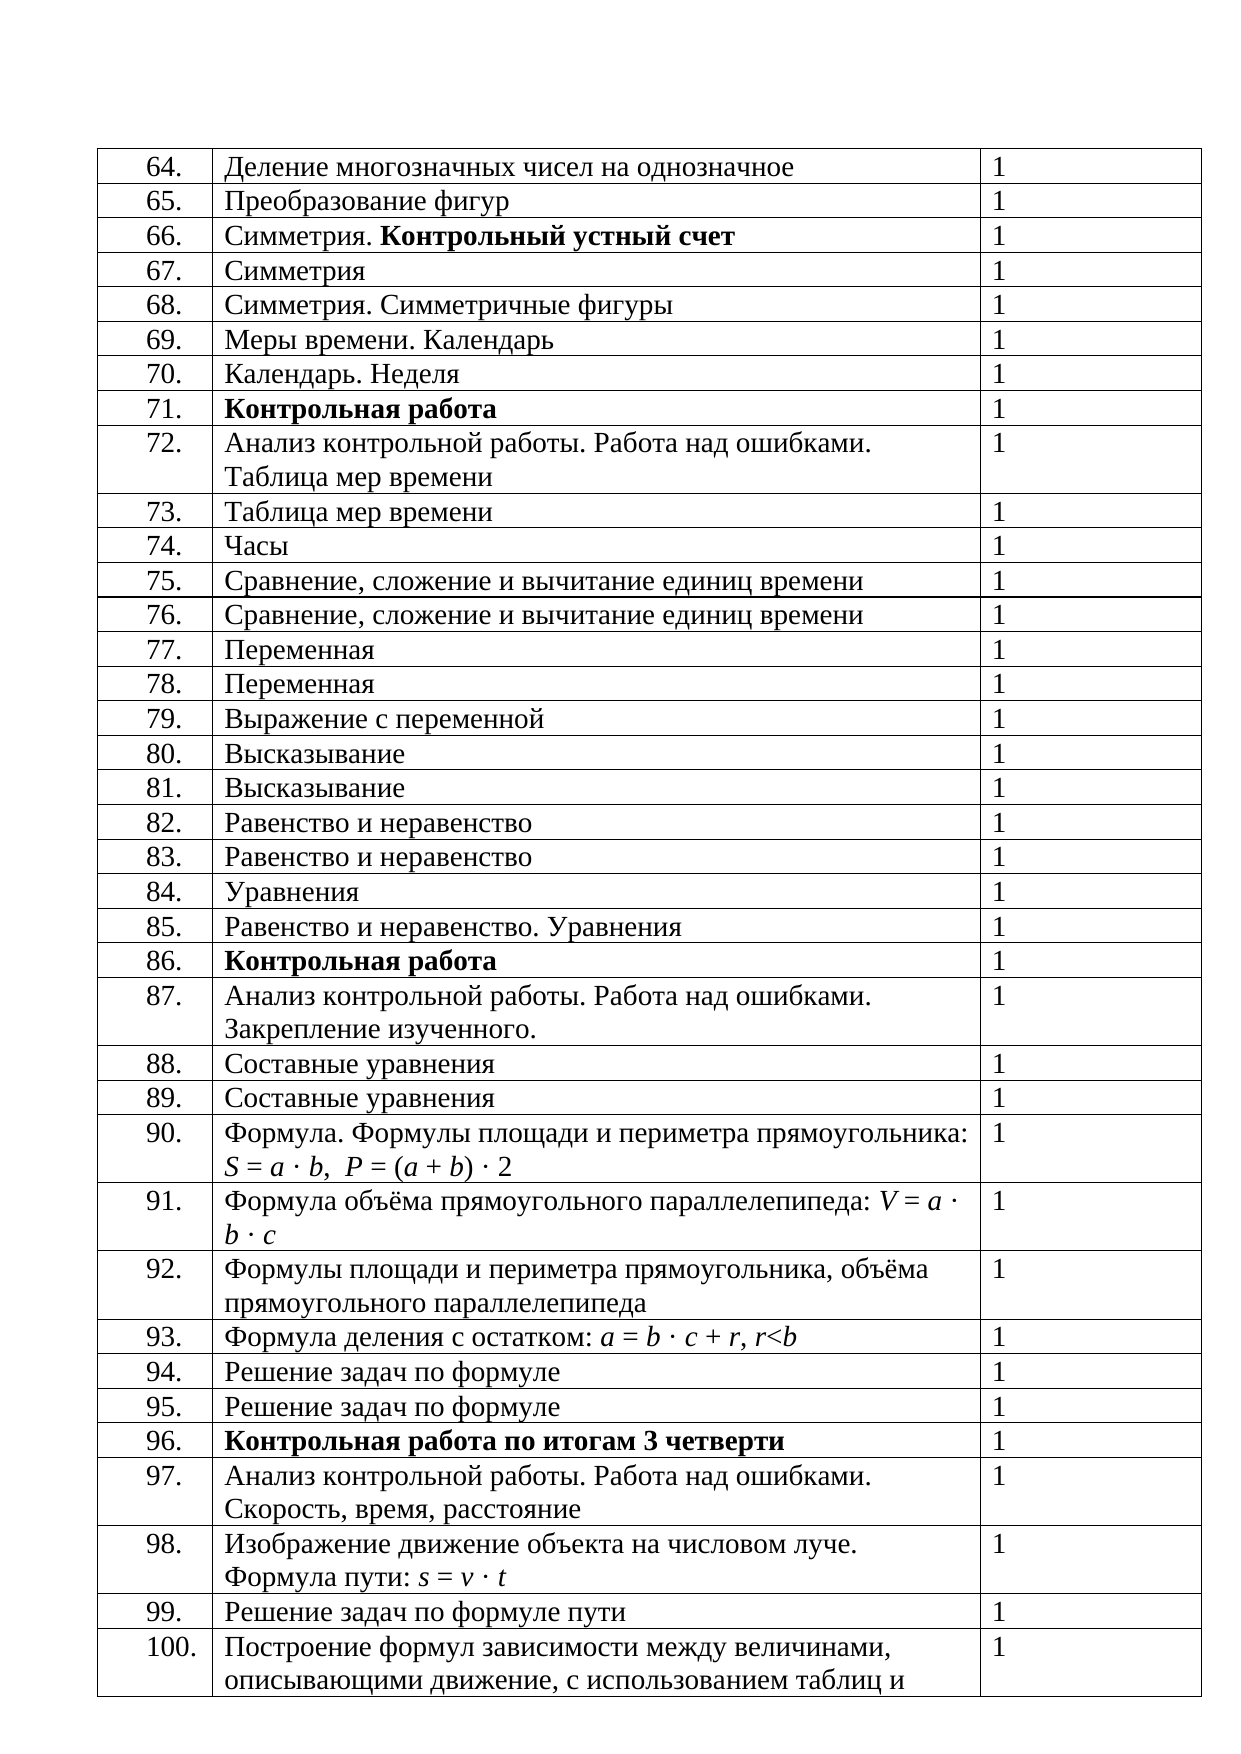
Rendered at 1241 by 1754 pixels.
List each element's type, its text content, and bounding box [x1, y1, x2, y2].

table_cell Изображение движение объекта на числовом луче. Формула пути: s = v · t [213, 1526, 980, 1593]
table_cell Анализ контрольной работы. Работа над ошибками. Скорость, время, расстояние [213, 1458, 980, 1525]
table_cell [98, 1594, 212, 1628]
table_cell 1 [981, 391, 1201, 424]
table_cell 1 [981, 978, 1201, 1045]
table_cell 1 [981, 632, 1201, 666]
table_cell Решение задач по формуле [213, 1389, 980, 1422]
table_cell Календарь. Неделя [213, 356, 980, 390]
table_cell 1 [981, 943, 1201, 977]
table_cell [98, 598, 212, 631]
table_cell 1 [981, 1458, 1201, 1525]
table_cell [98, 1526, 212, 1593]
table_cell Сравнение, сложение и вычитание единиц времени [213, 563, 980, 596]
table_cell [98, 1629, 212, 1696]
table_cell Переменная [213, 667, 980, 700]
table_cell Анализ контрольной работы. Работа над ошибками. Таблица мер времени [213, 426, 980, 493]
table_cell Меры времени. Календарь [213, 322, 980, 355]
table_cell 1 [981, 874, 1201, 908]
table_cell Составные уравнения [213, 1046, 980, 1079]
table_cell 1 [981, 563, 1201, 596]
table_cell [98, 426, 212, 493]
table_cell 1 [981, 667, 1201, 700]
table_cell Преобразование фигур [213, 184, 980, 217]
table_cell 1 [981, 528, 1201, 562]
table_cell Выражение с переменной [213, 701, 980, 735]
table_cell [98, 770, 212, 804]
table_cell [98, 287, 212, 321]
table_cell [98, 253, 212, 286]
table_cell 1 [981, 1629, 1201, 1696]
table_cell [98, 1251, 212, 1318]
table_cell [98, 1081, 212, 1114]
table_cell [98, 943, 212, 977]
table_cell Высказывание [213, 770, 980, 804]
table_cell Контрольная работа [213, 943, 980, 977]
table_cell 1 [981, 1594, 1201, 1628]
table_cell [98, 909, 212, 942]
table_cell Контрольная работа по итогам 3 четверти [213, 1423, 980, 1457]
table_cell 1 [981, 770, 1201, 804]
table_cell Переменная [213, 632, 980, 666]
table_cell 1 [981, 494, 1201, 527]
table_cell 1 [981, 840, 1201, 873]
table_cell 1 [981, 426, 1201, 493]
table_cell [98, 667, 212, 700]
table_cell 1 [981, 184, 1201, 217]
table_cell 1 [981, 218, 1201, 252]
table_cell Симметрия [213, 253, 980, 286]
table_cell [98, 1115, 212, 1182]
table_cell [98, 1320, 212, 1353]
table_cell [98, 736, 212, 769]
table_cell Формулы площади и периметра прямоугольника, объёма прямоугольного параллелепипеда [213, 1251, 980, 1318]
table_cell [98, 563, 212, 596]
table_cell [98, 184, 212, 217]
table_cell Часы [213, 528, 980, 562]
table_cell 1 [981, 1081, 1201, 1114]
table_cell 1 [981, 598, 1201, 631]
table_cell [98, 1354, 212, 1388]
table_cell Симметрия. Контрольный устный счет [213, 218, 980, 252]
table_cell 1 [981, 149, 1201, 182]
table_cell 1 [981, 253, 1201, 286]
table_cell 1 [981, 701, 1201, 735]
table_cell 1 [981, 1046, 1201, 1079]
table_cell Таблица мер времени [213, 494, 980, 527]
table_cell Равенство и неравенство [213, 840, 980, 873]
table_cell [98, 701, 212, 735]
table_cell [98, 528, 212, 562]
table_cell [98, 1423, 212, 1457]
table_cell [98, 1183, 212, 1250]
table_cell Деление многозначных чисел на однозначное [213, 149, 980, 182]
table_cell Симметрия. Симметричные фигуры [213, 287, 980, 321]
table_cell [98, 1046, 212, 1079]
table_cell 1 [981, 1183, 1201, 1250]
table_cell [98, 218, 212, 252]
table_cell Анализ контрольной работы. Работа над ошибками. Закрепление изученного. [213, 978, 980, 1045]
table_cell 1 [981, 1526, 1201, 1593]
table_cell Решение задач по формуле пути [213, 1594, 980, 1628]
table_cell [98, 149, 212, 182]
table_cell 1 [981, 909, 1201, 942]
table_cell [98, 1389, 212, 1422]
table_cell Высказывание [213, 736, 980, 769]
table_cell [98, 805, 212, 838]
table_cell Составные уравнения [213, 1081, 980, 1114]
table_cell 1 [981, 1320, 1201, 1353]
table_cell 1 [981, 356, 1201, 390]
table_cell 1 [981, 287, 1201, 321]
table_cell [98, 1458, 212, 1525]
table_cell Формула объёма прямоугольного параллелепипеда: V = a · b · c [213, 1183, 980, 1250]
table_cell 1 [981, 322, 1201, 355]
table_cell 1 [981, 1423, 1201, 1457]
table_cell Формула деления с остатком: a = b · c + r, r<b [213, 1320, 980, 1353]
table_cell 1 [981, 1115, 1201, 1182]
table_cell 1 [981, 1354, 1201, 1388]
table_cell 1 [981, 1389, 1201, 1422]
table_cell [213, 1629, 980, 1696]
table_cell Равенство и неравенство. Уравнения [213, 909, 980, 942]
table_cell [98, 840, 212, 873]
table_cell Контрольная работа [213, 391, 980, 424]
table_cell Сравнение, сложение и вычитание единиц времени [213, 598, 980, 631]
table_cell [98, 391, 212, 424]
table_cell [98, 322, 212, 355]
table_cell [98, 874, 212, 908]
table_cell Формула. Формулы площади и периметра прямоугольника: S = a · b, P = (a + b) · 2 [213, 1115, 980, 1182]
table_cell [98, 494, 212, 527]
table_cell Решение задач по формуле [213, 1354, 980, 1388]
table_cell 1 [981, 1251, 1201, 1318]
table_cell [98, 632, 212, 666]
table_cell [98, 978, 212, 1045]
table_cell 1 [981, 736, 1201, 769]
table_cell [98, 356, 212, 390]
table_cell 1 [981, 805, 1201, 838]
table_cell Уравнения [213, 874, 980, 908]
table_cell Равенство и неравенство [213, 805, 980, 838]
